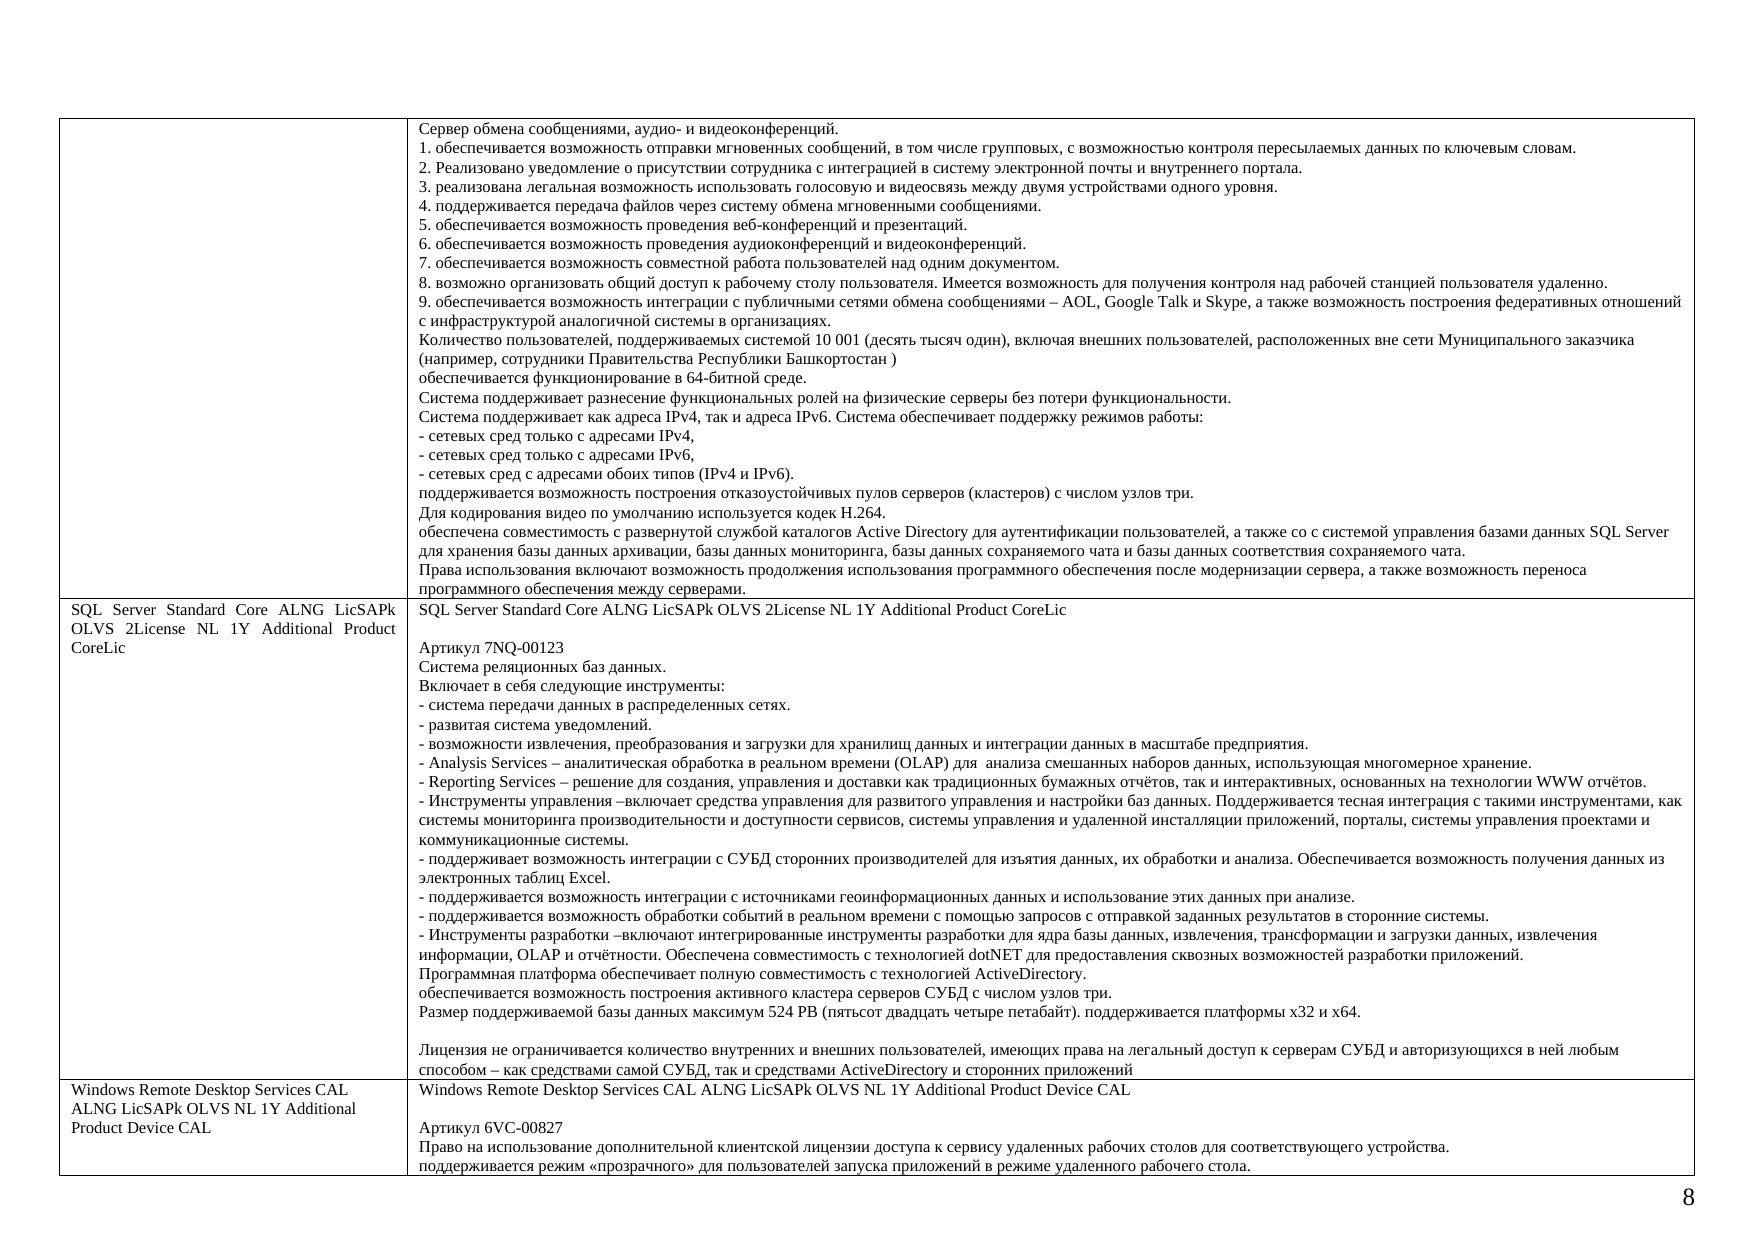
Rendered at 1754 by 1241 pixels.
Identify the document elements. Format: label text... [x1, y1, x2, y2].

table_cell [408, 1080, 1694, 1175]
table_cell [408, 119, 1694, 598]
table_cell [60, 119, 407, 598]
table_cell SQL Server Standard Core ALNG LicSAPk OLVS 2License NL 1Y Additional Product CoreLic Артикул 7NQ-00123 Система реляционных баз данных. Включает в себя следующие инструменты: - система передачи данных в распределенных сетях. - развитая система уведомлений. - возможности извлечения, преобразования и загрузки для хранилищ данных и интеграции данных в масштабе предприятия. - Analysis Services – аналитическая обработка в реальном времени (OLAP) для анализа смешанных наборов данных, использующая многомерное хранение. - Reporting Services – решение для создания, управления и доставки как традиционных бумажных отчётов, так и интерактивных, основанных на технологии WWW отчётов. - Инструменты управления –включает средства управления для развитого управления и настройки баз данных. Поддерживается тесная интеграция с такими инструментами, как системы мониторинга производительности и доступности сервисов, системы управления и удаленной инсталляции приложений, порталы, системы управления проектами и коммуникационные системы. - поддерживает возможность интеграции с СУБД сторонних производителей для изъятия данных, их обработки и анализа. Обеспечивается возможность получения данных из электронных таблиц Excel. - поддерживается возможность интеграции с источниками геоинформационных данных и использование этих данных при анализе. - поддерживается возможность обработки событий в реальном времени с помощью запросов с отправкой заданных результатов в сторонние системы. - Инструменты разработки –включают интегрированные инструменты разработки для ядра базы данных, извлечения, трансформации и загрузки данных, извлечения информации, OLAP и отчётности. Обеспечена совместимость с технологией dotNET для предоставления сквозных возможностей разработки приложений. Программная платформа обеспечивает полную совместимость с технологией ActiveDirectory. обеспечивается возможность построения активного кластера серверов СУБД с числом узлов три. Размер поддерживаемой базы данных максимум 524 PB (пятьсот двадцать четыре петабайт). поддерживается платформы x32 и x64. Лицензия не ограничивается количество внутренних и внешних пользователей, имеющих права на легальный доступ к серверам СУБД и авторизующихся в ней любым способом – как средствами самой СУБД, так и средствами ActiveDirectory и сторонних приложений [408, 599, 1694, 1078]
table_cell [60, 1080, 407, 1175]
table_cell SQL Server Standard Core ALNG LicSAPk OLVS 2License NL 1Y Additional Product CoreLic [60, 599, 407, 1078]
